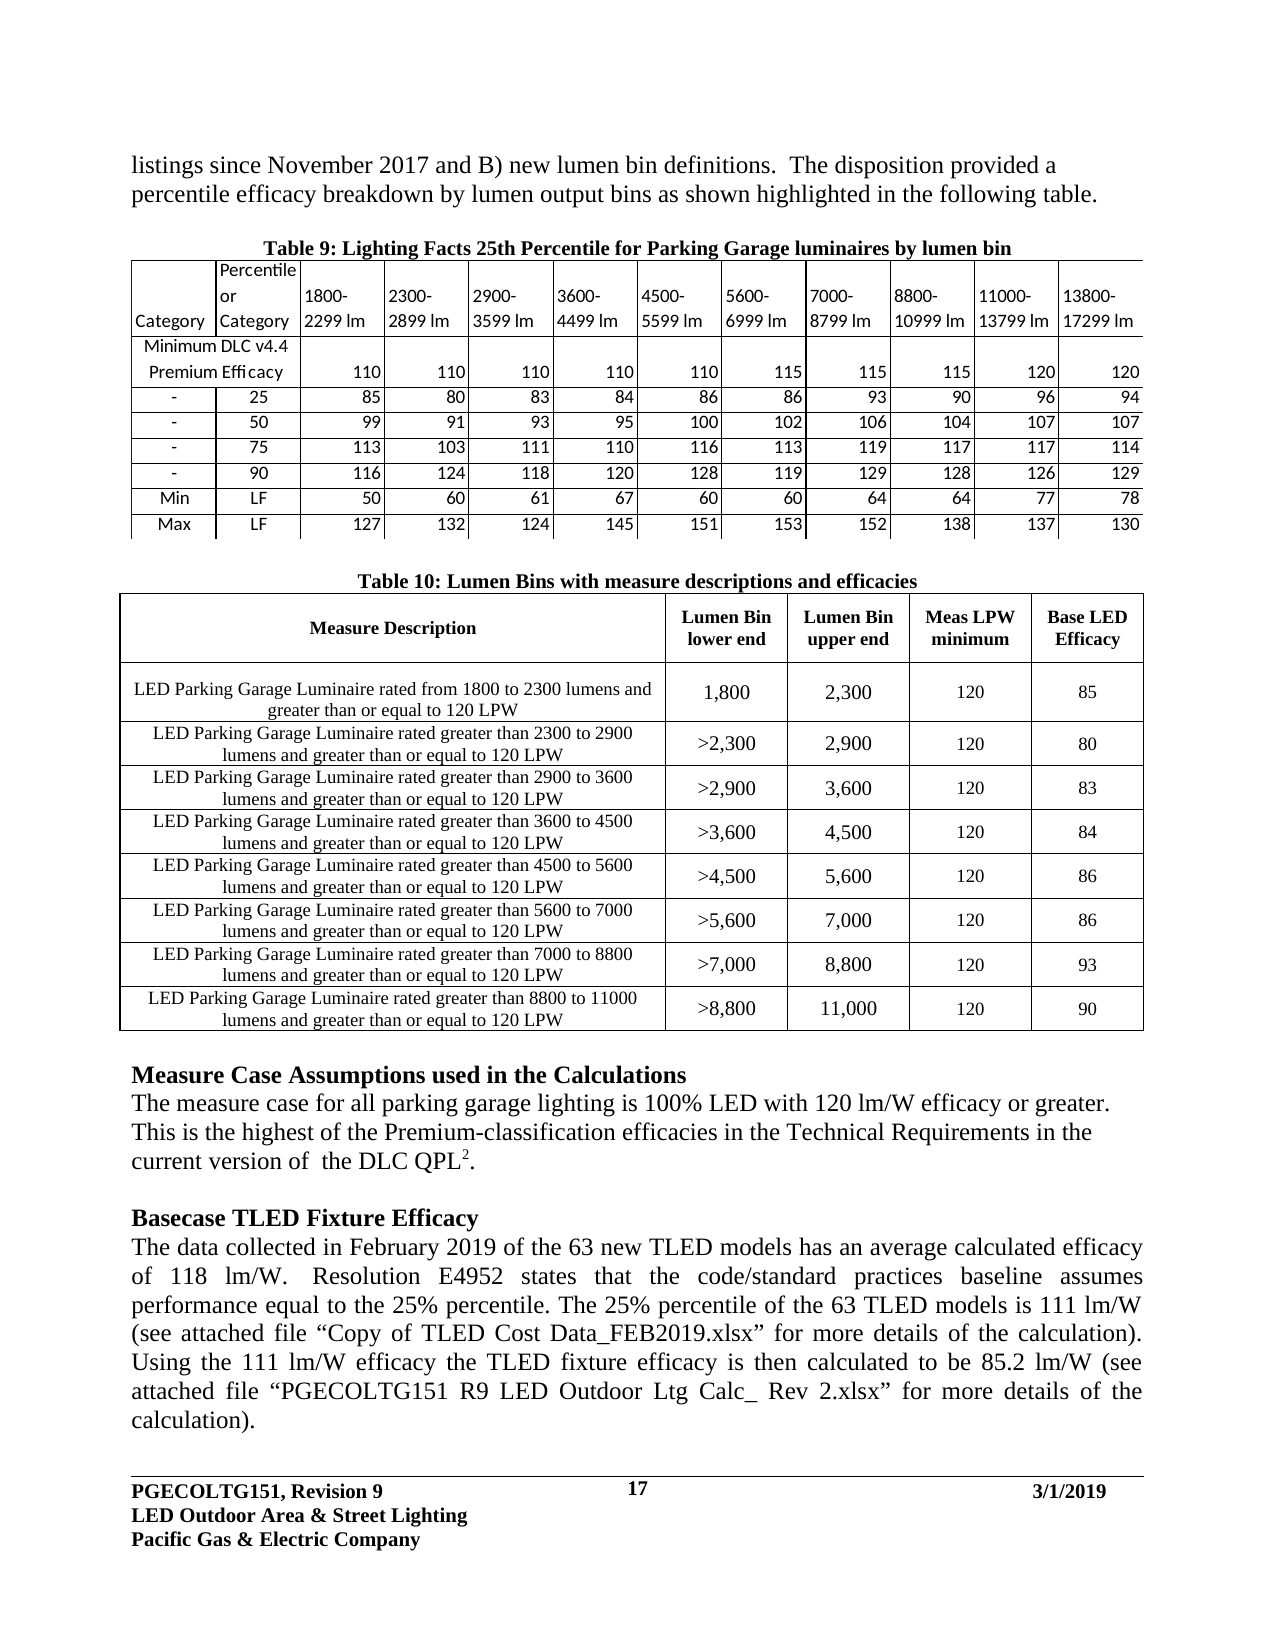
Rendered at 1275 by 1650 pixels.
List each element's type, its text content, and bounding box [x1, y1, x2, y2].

text Table 10: Lumen Bins with measure descriptions and efficacies [131, 569, 1144, 593]
table_header Base LED Efficacy [1032, 594, 1143, 662]
table_cell LED Parking Garage Luminaire rated greater than 2300 to 2900 lumens and greater than or equal to 120 LPW [121, 722, 665, 765]
table_cell 84 [1032, 810, 1143, 853]
table_cell 93 [1032, 943, 1143, 986]
table_cell 2,900 [788, 722, 909, 765]
table_cell LED Parking Garage Luminaire rated greater than 2900 to 3600 lumens and greater than or equal to 120 LPW [121, 766, 665, 809]
table_cell >2,900 [666, 766, 787, 809]
table_cell >8,800 [666, 987, 787, 1030]
table_cell 1,800 [666, 663, 787, 721]
table_header Lumen Bin upper end [788, 594, 909, 662]
table_cell 120 [910, 854, 1031, 897]
table_cell 5,600 [788, 854, 909, 897]
table_cell LED Parking Garage Luminaire rated greater than 7000 to 8800 lumens and greater than or equal to 120 LPW [121, 943, 665, 986]
table_header Meas LPW minimum [910, 594, 1031, 662]
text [131, 150, 1144, 207]
table_cell 120 [910, 810, 1031, 853]
table_cell LED Parking Garage Luminaire rated greater than 3600 to 4500 lumens and greater than or equal to 120 LPW [121, 810, 665, 853]
table_cell 83 [1032, 766, 1143, 809]
table_cell LED Parking Garage Luminaire rated greater than 8800 to 11000 lumens and greater than or equal to 120 LPW [121, 987, 665, 1030]
table_cell 86 [1032, 899, 1143, 942]
table_cell LED Parking Garage Luminaire rated from 1800 to 2300 lumens and greater than or equal to 120 LPW [121, 663, 665, 721]
text The data collected in February 2019 of the 63 new TLED models has an average calculated efficacy of 118 lm/W. Resolution E4952 states that the code/standard practices baseline assumes performance equal to the 25% percentile. The 25% percentile of the 63 TLED models is 111 lm/W (see attached file “Copy of TLED Cost Data_FEB2019.xlsx” for more details of the calculation). Using the 111 lm/W efficacy the TLED fixture efficacy is then calculated to be 85.2 lm/W (see attached file “PGECOLTG151 R9 LED Outdoor Ltg Calc_ Rev 2.xlsx” for more details of the calculation). [131, 1232, 1144, 1433]
table_cell 85 [1032, 663, 1143, 721]
table_cell 80 [1032, 722, 1143, 765]
table_cell LED Parking Garage Luminaire rated greater than 4500 to 5600 lumens and greater than or equal to 120 LPW [121, 854, 665, 897]
table_cell 120 [910, 663, 1031, 721]
table_header Lumen Bin lower end [666, 594, 787, 662]
text Measure Case Assumptions used in the Calculations [131, 1060, 1144, 1088]
table_cell 2,300 [788, 663, 909, 721]
table_cell >2,300 [666, 722, 787, 765]
table_cell LED Parking Garage Luminaire rated greater than 5600 to 7000 lumens and greater than or equal to 120 LPW [121, 899, 665, 942]
table_cell >3,600 [666, 810, 787, 853]
table_cell 11,000 [788, 987, 909, 1030]
table_cell 86 [1032, 854, 1143, 897]
table_cell 120 [910, 766, 1031, 809]
table_cell 4,500 [788, 810, 909, 853]
table_cell >7,000 [666, 943, 787, 986]
text Basecase TLED Fixture Efficacy [131, 1203, 1144, 1232]
table_cell 3,600 [788, 766, 909, 809]
table_cell 8,800 [788, 943, 909, 986]
table_cell 90 [1032, 987, 1143, 1030]
table_cell 120 [910, 943, 1031, 986]
table_cell 120 [910, 987, 1031, 1030]
table_cell 7,000 [788, 899, 909, 942]
table_cell 120 [910, 722, 1031, 765]
table_cell >5,600 [666, 899, 787, 942]
table_header Measure Description [121, 594, 665, 662]
text The measure case for all parking garage lighting is 100% LED with 120 lm/W efficacy or greater. This is the highest of the Premium-classification efficacies in the Technical Requirements in the current version of the DLC QPL2. [131, 1088, 1144, 1175]
table_cell 120 [910, 899, 1031, 942]
table_cell >4,500 [666, 854, 787, 897]
